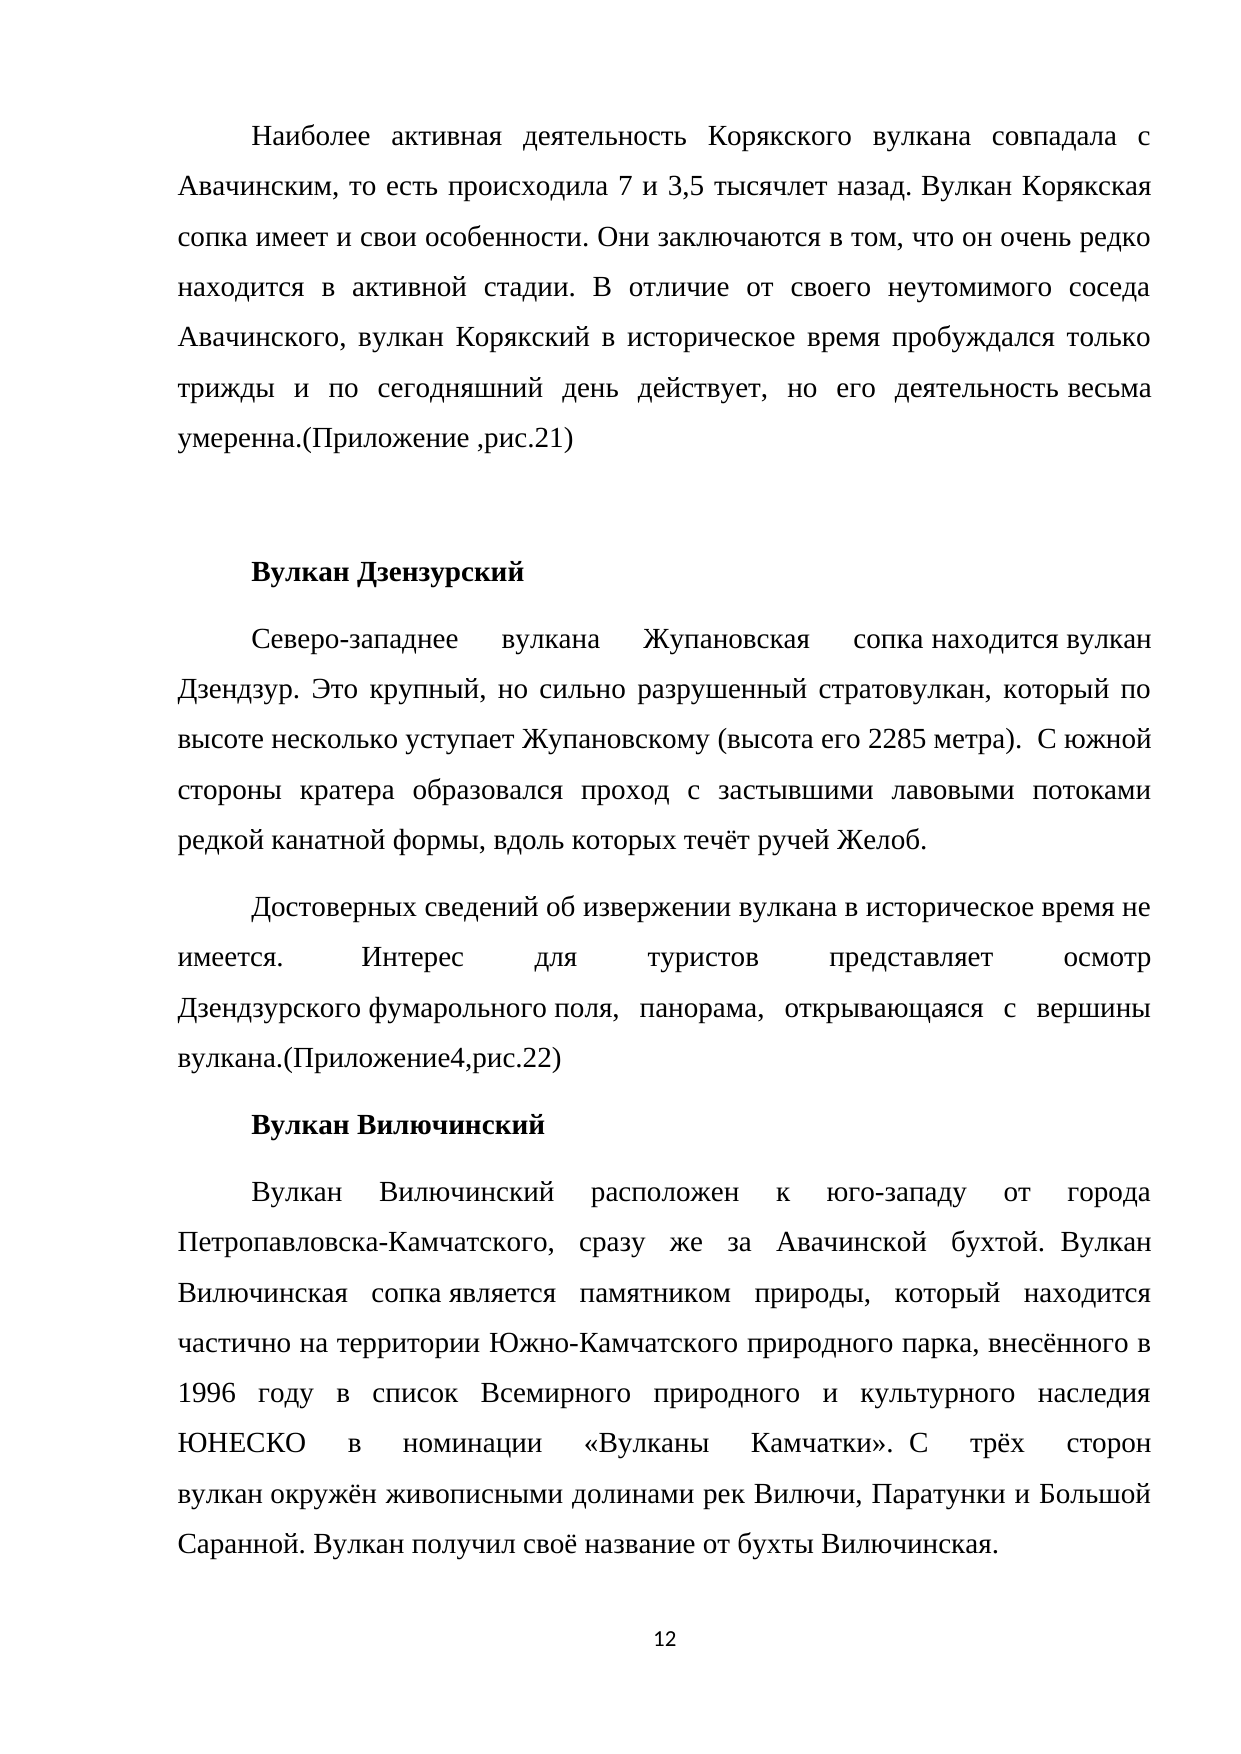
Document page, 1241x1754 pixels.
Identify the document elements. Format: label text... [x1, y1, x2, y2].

text Достоверных сведений об извержении вулкана в историческое время не имеется. Интерес для туристов представляет осмотр Дзендзурского фумарольного поля, панорама, открывающаяся с вершины вулкана.(Приложение4,рис.22) [177, 889, 1152, 1074]
text Вулкан Дзензурский [177, 554, 1152, 587]
text Вулкан Вилючинский расположен к юго-западу от города Петропавловска-Камчатского, сразу же за Авачинской бухтой. Вулкан Вилючинская сопка является памятником природы, который находится частично на территории Южно-Камчатского природного парка, внесённого в 1996 году в список Всемирного природного и культурного наследия ЮНЕСКО в номинации «Вулканы Камчатки». С трёх сторон вулкан окружён живописными долинами рек Вилючи, Паратунки и Большой Саранной. Вулкан получил своё название от бухты Вилючинская. [177, 1174, 1152, 1560]
text Северо-западнее вулкана Жупановская сопка находится вулкан Дзендзур. Это крупный, но сильно разрушенный стратовулкан, который по высоте несколько уступает Жупановскому (высота его 2285 метра). С южной стороны кратера образовался проход с застывшими лавовыми потоками редкой канатной формы, вдоль которых течёт ручей Желоб. [177, 621, 1152, 856]
text Наиболее активная деятельность Корякского вулкана совпадала с Авачинским, то есть происходила 7 и 3,5 тысячлет назад. Вулкан Корякская сопка имеет и свои особенности. Они заключаются в том, что он очень редко находится в активной стадии. В отличие от своего неутомимого соседа Авачинского, вулкан Корякский в историческое время пробуждался только трижды и по сегодняшний день действует, но его деятельность весьма умеренна.(Приложение ,рис.21) [177, 118, 1152, 453]
text Вулкан Вилючинский [177, 1107, 1152, 1141]
